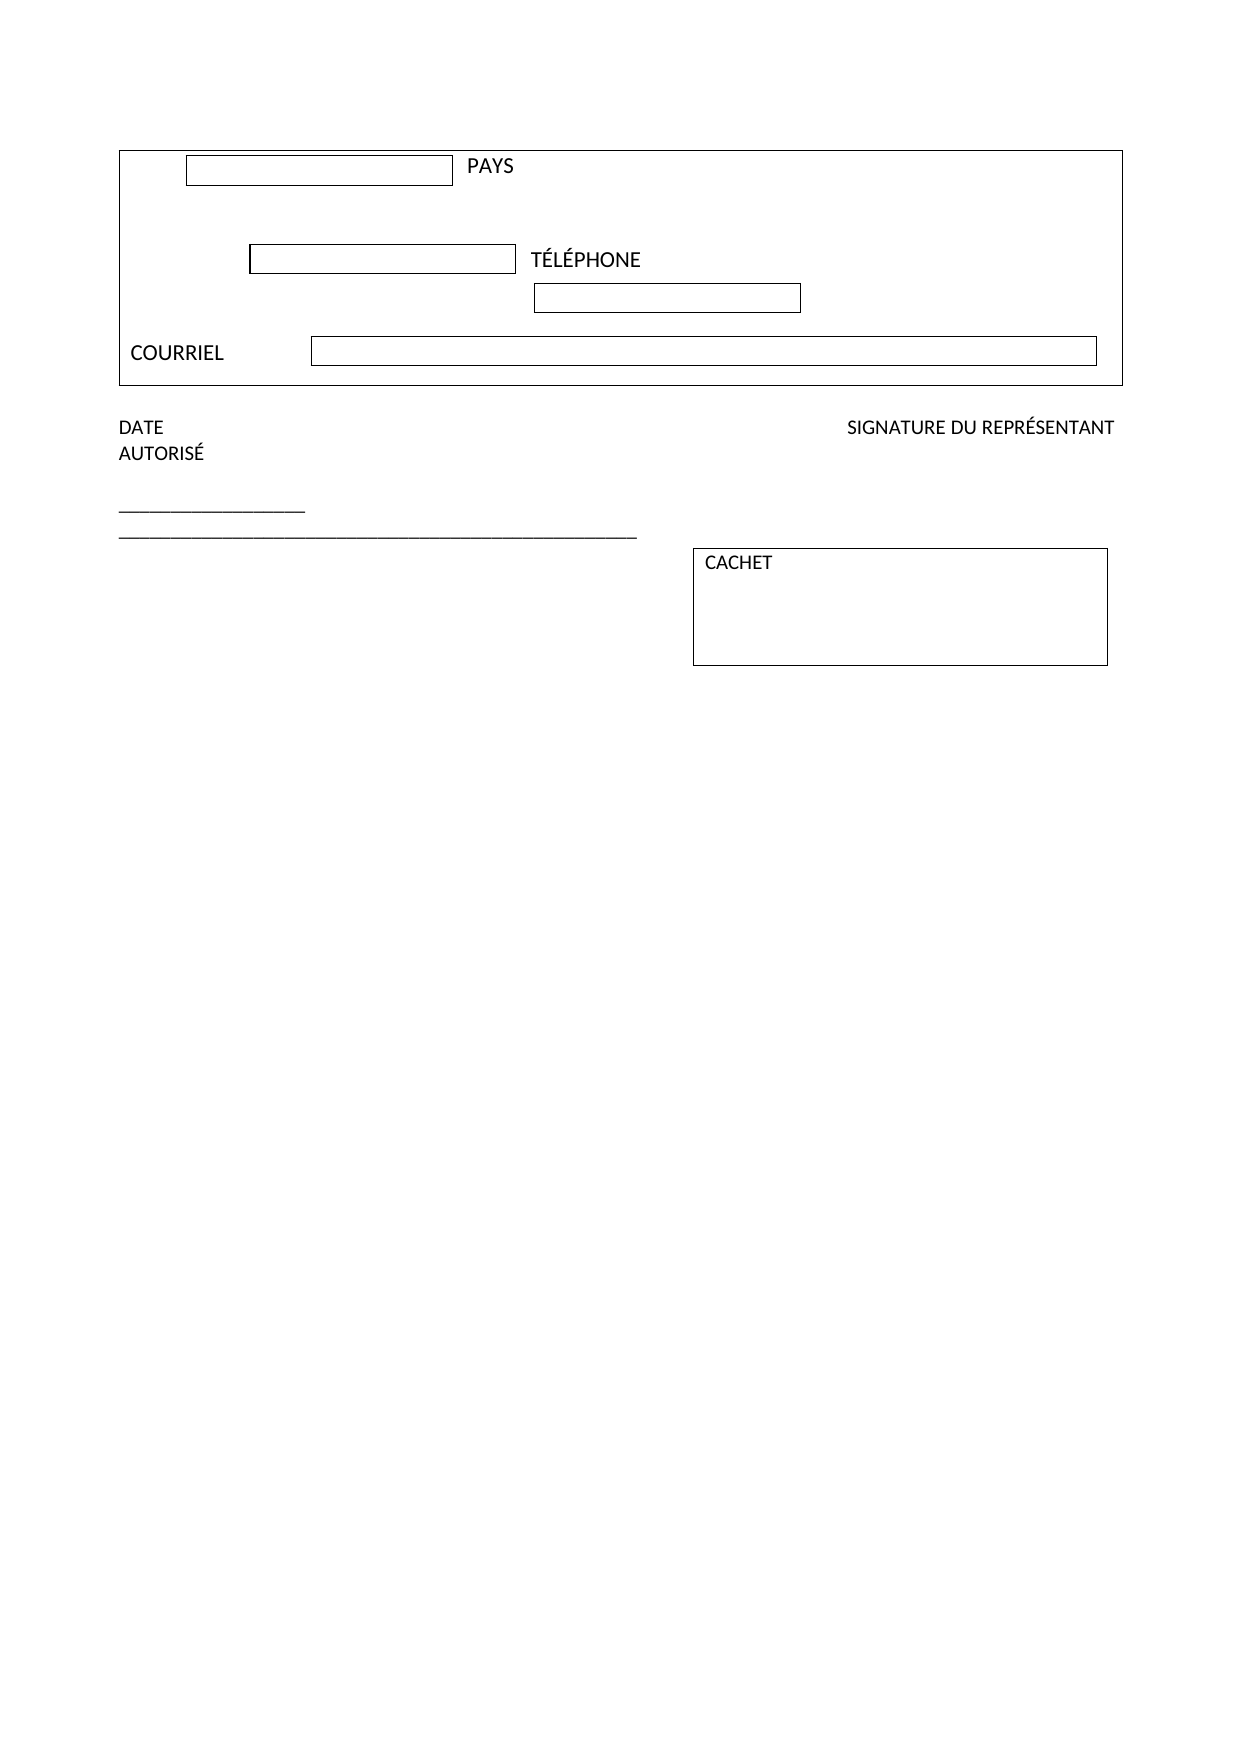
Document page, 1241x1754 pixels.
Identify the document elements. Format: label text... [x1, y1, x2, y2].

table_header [120, 151, 1122, 385]
table_header CACHET [694, 549, 1107, 665]
text DATE SIGNATURE DU REPRÉSENTANT AUTORISÉ [118, 414, 1122, 465]
text __________________ __________________________________________________ [118, 491, 1122, 541]
